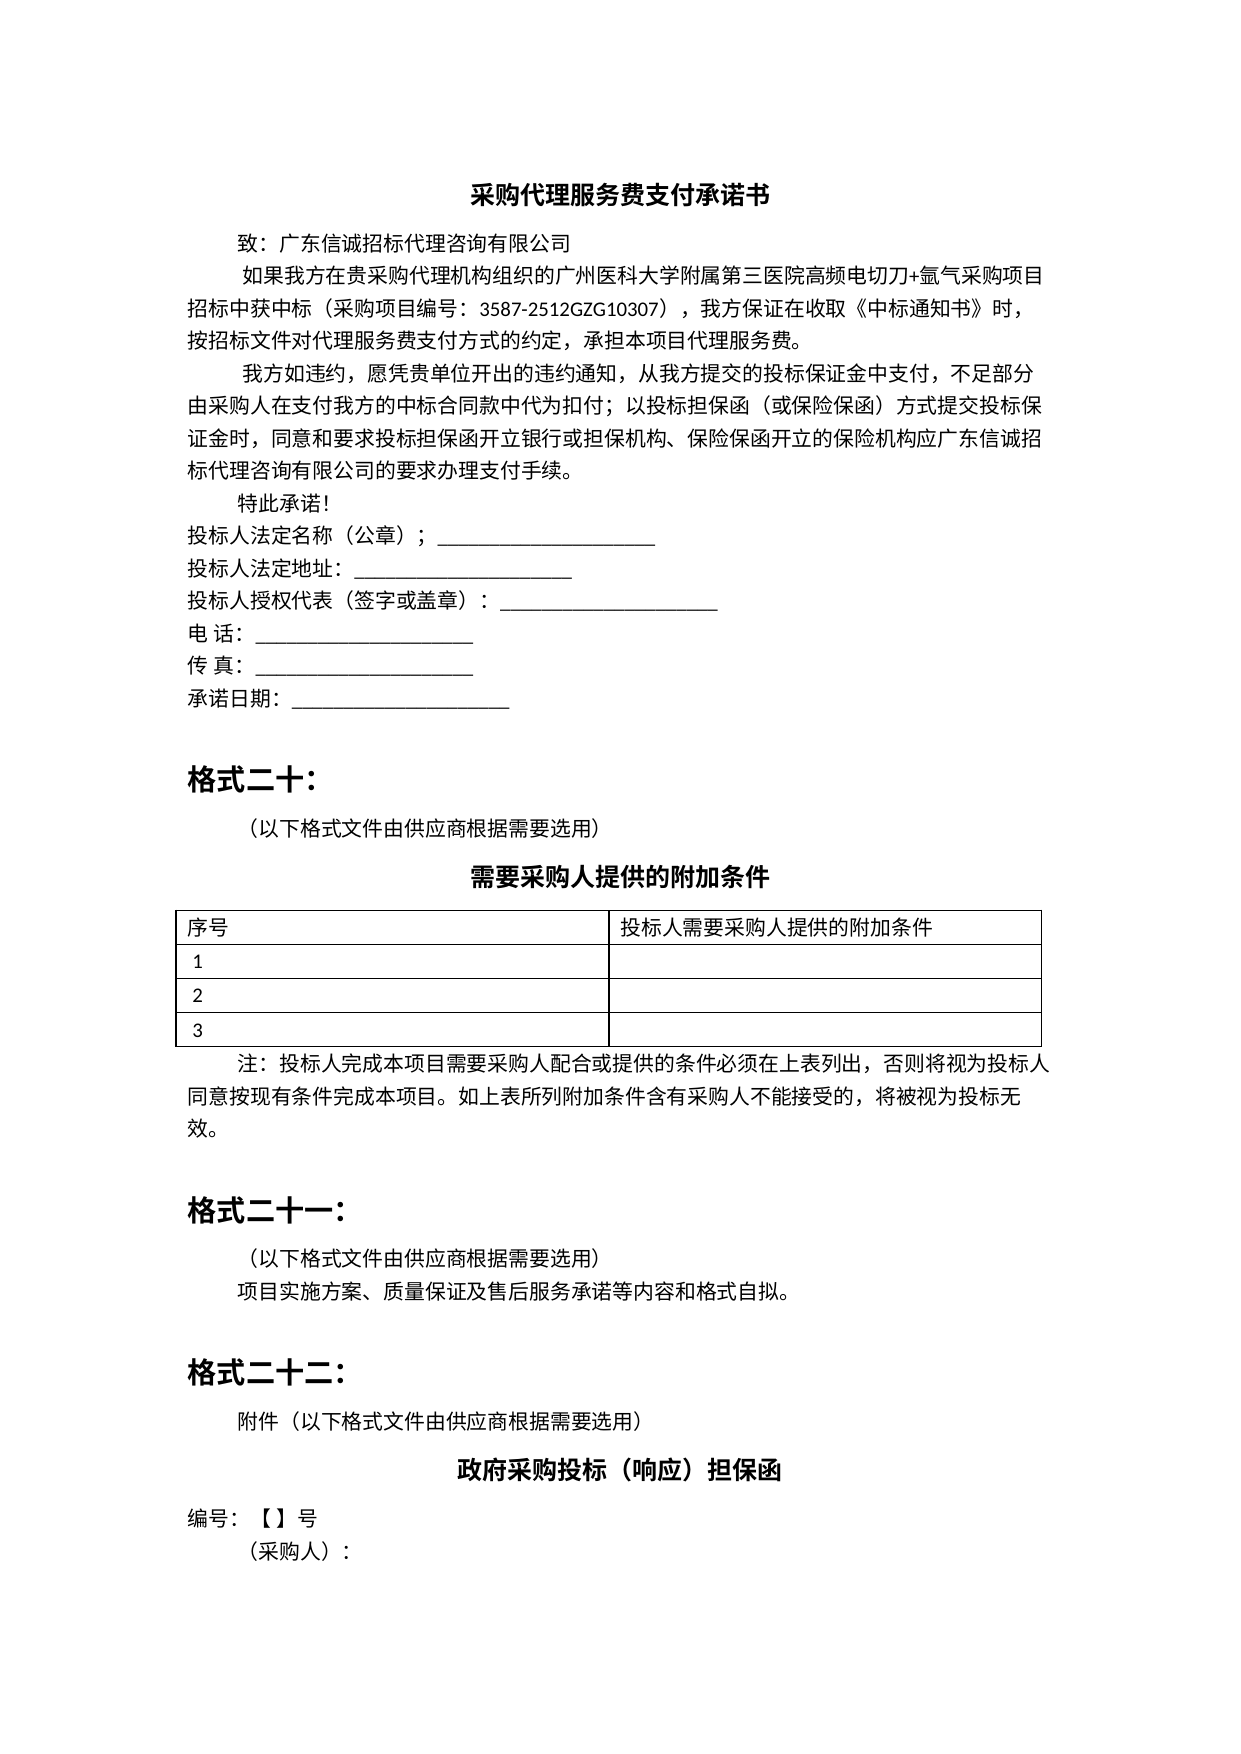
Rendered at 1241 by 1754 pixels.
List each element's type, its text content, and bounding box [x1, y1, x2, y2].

table_cell [610, 979, 1041, 1012]
text 投标人法定地址：_____________________ [187, 552, 1053, 584]
table_cell [610, 945, 1041, 978]
text 我方如违约，愿凭贵单位开出的违约通知，从我方提交的投标保证金中支付，不足部分由采购人在支付我方的中标合同款中代为扣付；以投标担保函（或保险保函）方式提交投标保证金时，同意和要求投标担保函开立银行或担保机构、保险保函开立的保险机构应广东信诚招标代理咨询有限公司的要求办理支付手续。 [187, 357, 1053, 487]
text 传 真：_____________________ [187, 649, 1053, 682]
text 格式二十一： [187, 1177, 1053, 1242]
text 编号：【 】号 [187, 1502, 1053, 1535]
text 如果我方在贵采购代理机构组织的广州医科大学附属第三医院高频电切刀+氩气采购项目招标中获中标（采购项目编号：3587-2512GZG10307），我方保证在收取《中标通知书》时，按招标文件对代理服务费支付方式的约定，承担本项目代理服务费。 [187, 259, 1053, 357]
text （以下格式文件由供应商根据需要选用） [187, 812, 1053, 844]
table_header 序号 [177, 911, 608, 943]
text 电 话：_____________________ [187, 617, 1053, 649]
table_cell 1 [177, 945, 608, 978]
text 政府采购投标（响应）担保函 [187, 1437, 1053, 1502]
text 格式二十二： [187, 1340, 1053, 1405]
text 采购代理服务费支付承诺书 [187, 162, 1053, 227]
table_header 投标人需要采购人提供的附加条件 [610, 911, 1041, 943]
text （采购人）： [187, 1535, 1053, 1567]
text 需要采购人提供的附加条件 [187, 844, 1053, 909]
text 投标人授权代表（签字或盖章）：_____________________ [187, 584, 1053, 617]
text （以下格式文件由供应商根据需要选用） [187, 1242, 1053, 1275]
text 特此承诺！ [187, 487, 1053, 519]
text 注：投标人完成本项目需要采购人配合或提供的条件必须在上表列出，否则将视为投标人同意按现有条件完成本项目。如上表所列附加条件含有采购人不能接受的，将被视为投标无效。 [187, 1047, 1053, 1145]
table_cell 2 [177, 979, 608, 1012]
text 项目实施方案、质量保证及售后服务承诺等内容和格式自拟。 [187, 1275, 1053, 1307]
text 投标人法定名称（公章）；_____________________ [187, 519, 1053, 552]
table_cell [610, 1013, 1041, 1046]
text 致：广东信诚招标代理咨询有限公司 [187, 227, 1053, 259]
table_cell 3 [177, 1013, 608, 1046]
text 附件（以下格式文件由供应商根据需要选用） [187, 1405, 1053, 1437]
text 承诺日期：_____________________ [187, 682, 1053, 714]
text 格式二十： [187, 747, 1053, 812]
